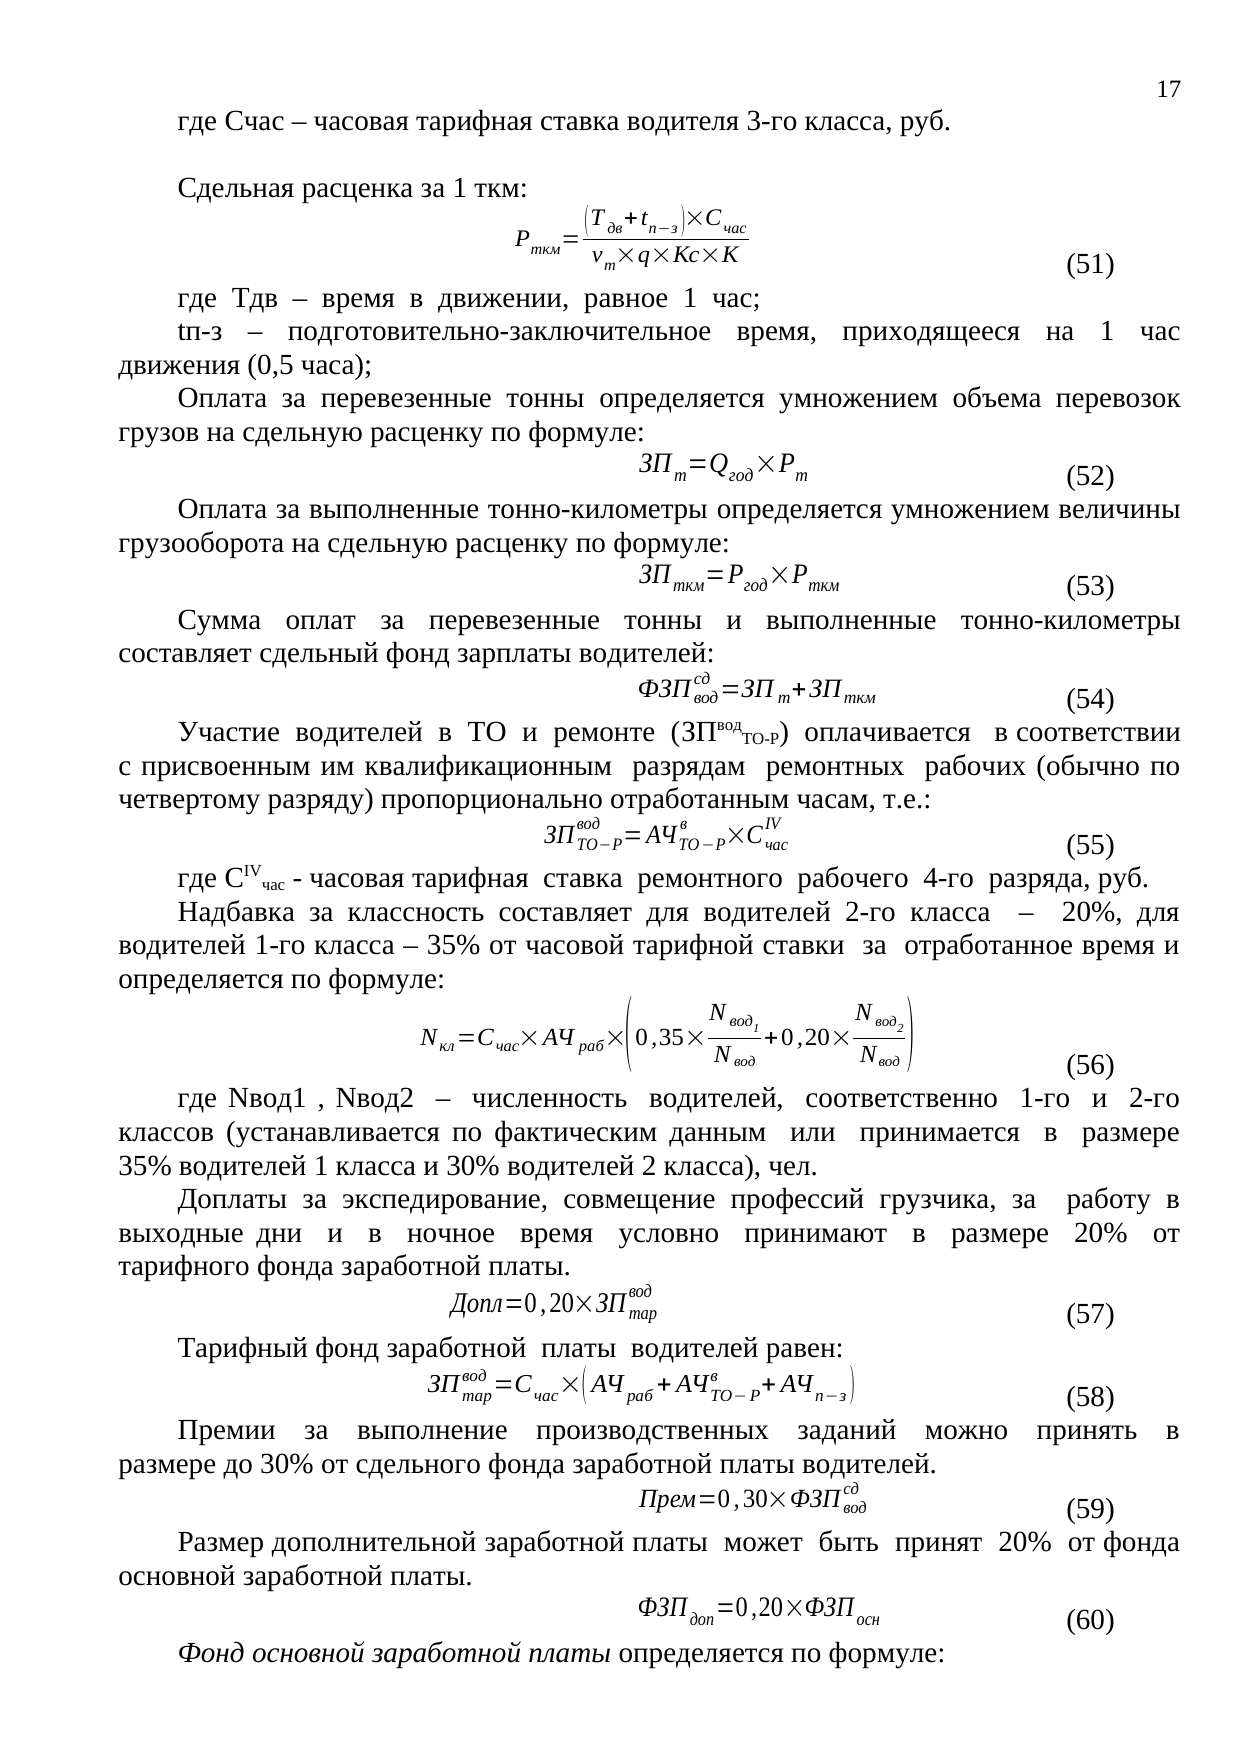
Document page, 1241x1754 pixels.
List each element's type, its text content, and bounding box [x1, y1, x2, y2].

text где Nвод1 , Nвод2 – численность водителей, соответственно 1-го и 2-го классов (устанавливается по фактическим данным или принимается в размере 35% водителей 1 класса и 30% водителей 2 класса), чел. [118, 1081, 1181, 1181]
text (56) [118, 994, 1181, 1081]
text где Tдв – время в движении, равное 1 час; [118, 280, 1181, 313]
text Размер дополнительной заработной платы может быть принят 20% от фонда основной заработной платы. [118, 1524, 1181, 1592]
text (54) [118, 669, 1181, 714]
text (59) [118, 1479, 1181, 1524]
text (51) [118, 203, 1181, 280]
text Фонд основной заработной платы определяется по формуле: [118, 1635, 1181, 1669]
text Премии за выполнение производственных заданий можно принять в размере до 30% от сдельного фонда заработной платы водителей. [118, 1412, 1181, 1479]
text (53) [118, 558, 1181, 602]
text (55) [118, 815, 1181, 860]
text Сдельная расценка за 1 ткм: [118, 170, 1181, 203]
text (60) [118, 1592, 1181, 1635]
text Участие водителей в ТО и ремонте (ЗПводТО-Р) оплачивается в соответствии с присвоенным им квалификационным разрядам ремонтных рабочих (обычно по четвертому разряду) пропорционально отработанным часам, т.е.: [118, 714, 1181, 815]
text Доплаты за экспедирование, совмещение профессий грузчика, за работу в выходные дни и в ночное время условно принимают в размере 20% от тарифного фонда заработной платы. [118, 1181, 1181, 1282]
text Надбавка за классность составляет для водителей 2-го класса – 20%, для водителей 1-го класса – 35% от часовой тарифной ставки за отработанное время и определяется по формуле: [118, 894, 1181, 994]
text Сумма оплат за перевезенные тонны и выполненные тонно-километры составляет сдельный фонд зарплаты водителей: [118, 602, 1181, 669]
text (58) [118, 1364, 1181, 1412]
text Тарифный фонд заработной платы водителей равен: [118, 1330, 1181, 1364]
text Оплата за перевезенные тонны определяется умножением объема перевозок грузов на сдельную расценку по формуле: [118, 380, 1181, 447]
text где Cчас – часовая тарифная ставка водителя 3-го класса, руб. [118, 103, 1181, 136]
text (52) [118, 447, 1181, 491]
text (57) [118, 1282, 1181, 1330]
text Оплата за выполненные тонно-километры определяется умножением величины грузооборота на сдельную расценку по формуле: [118, 491, 1181, 558]
text где СIVчас - часовая тарифная ставка ремонтного рабочего 4-го разряда, руб. [118, 860, 1181, 894]
text tп-з – подготовительно-заключительное время, приходящееся на 1 час движения (0,5 часа); [118, 313, 1181, 380]
